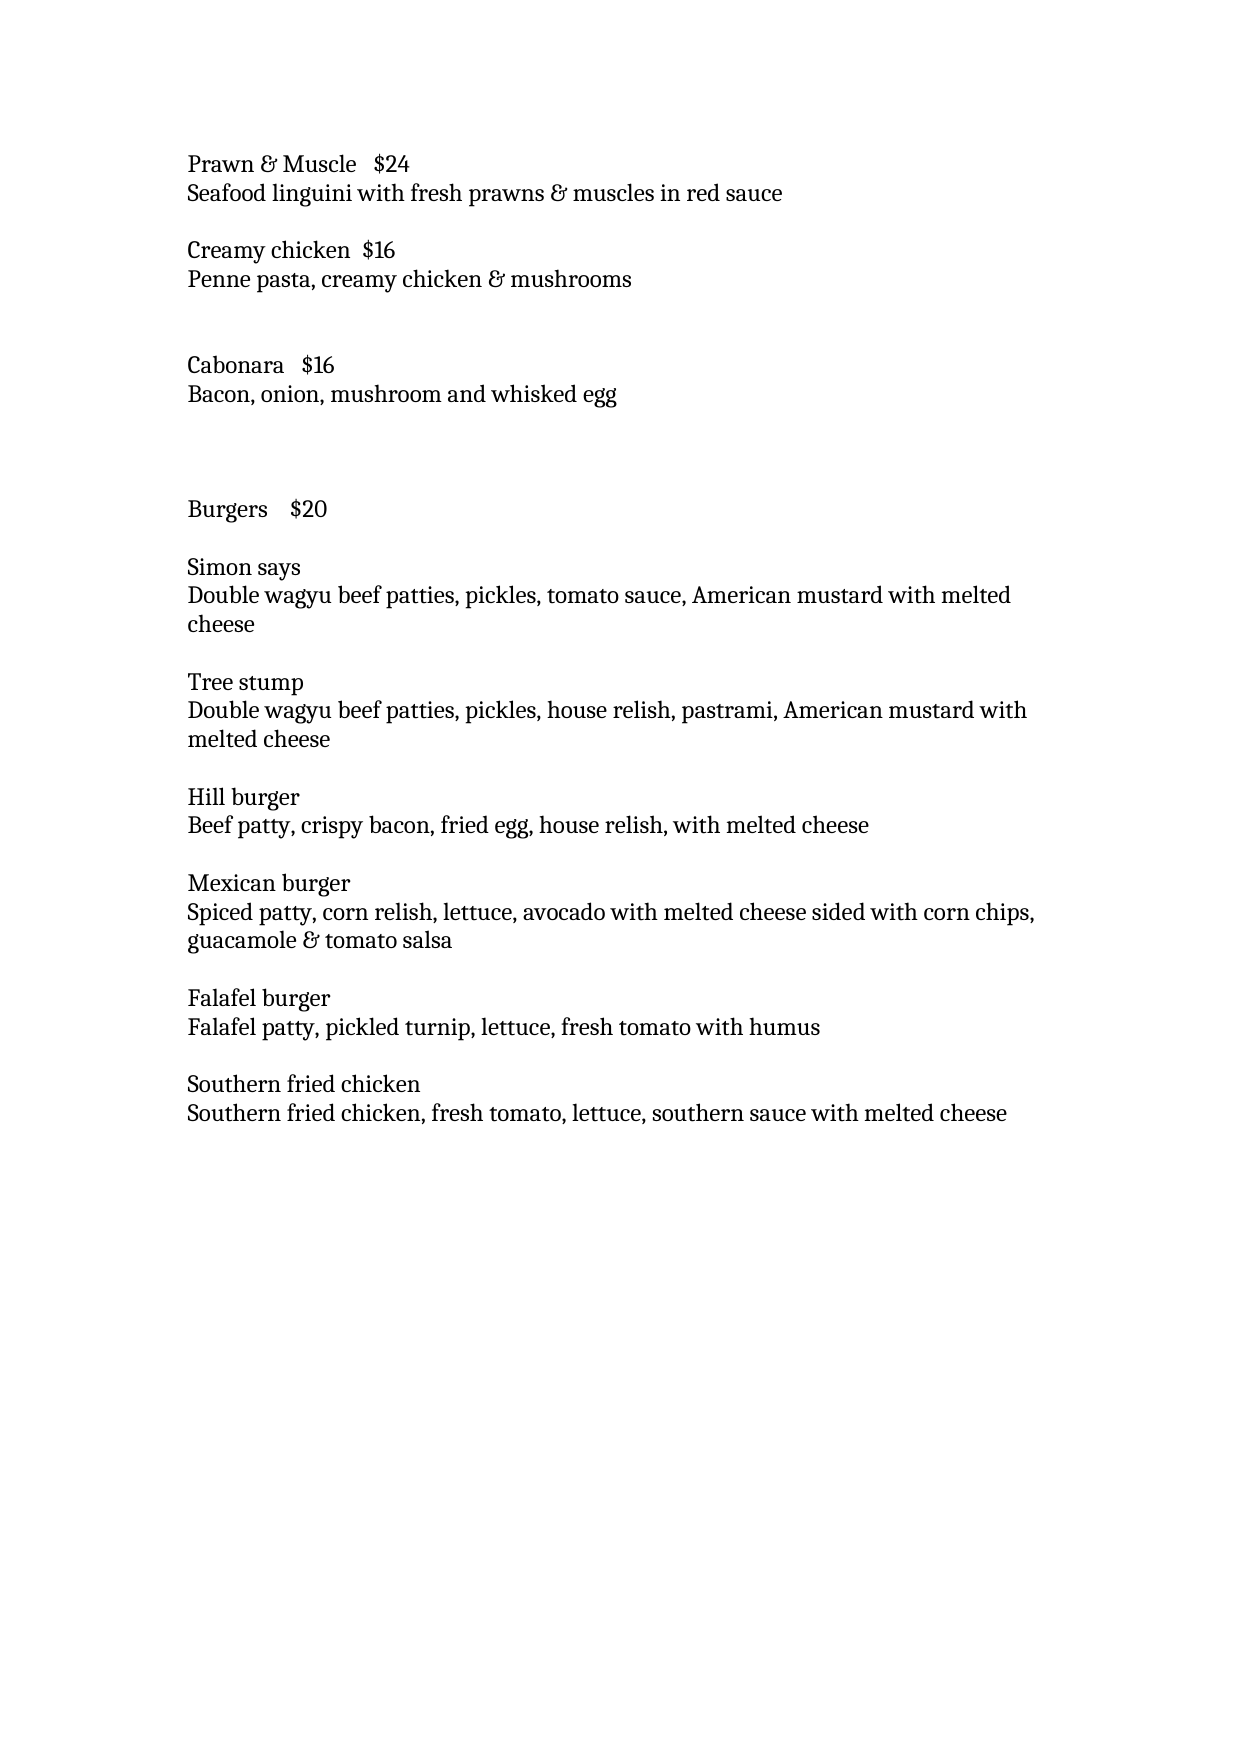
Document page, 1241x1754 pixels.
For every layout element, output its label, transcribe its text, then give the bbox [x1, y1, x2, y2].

text Bacon, onion, mushroom and whisked egg [187, 380, 1053, 409]
text Burgers $20 [187, 495, 1053, 524]
text Creamy chicken $16 [187, 236, 1053, 265]
text Falafel burger [187, 984, 1053, 1012]
text Falafel patty, pickled turnip, lettuce, fresh tomato with humus [187, 1012, 1053, 1041]
text Double wagyu beef patties, pickles, house relish, pastrami, American mustard with melted cheese [187, 696, 1053, 754]
text Cabonara $16 [187, 351, 1053, 380]
text Beef patty, crispy bacon, fried egg, house relish, with melted cheese [187, 811, 1053, 840]
text Double wagyu beef patties, pickles, tomato sauce, American mustard with melted cheese [187, 581, 1053, 639]
text Southern fried chicken [187, 1070, 1053, 1099]
text Simon says [187, 552, 1053, 581]
text Tree stump [187, 667, 1053, 696]
text Seafood linguini with fresh prawns & muscles in red sauce [187, 179, 1053, 207]
text Spiced patty, corn relish, lettuce, avocado with melted cheese sided with corn chips, guacamole & tomato salsa [187, 897, 1053, 955]
text Hill burger [187, 782, 1053, 811]
text Prawn & Muscle $24 [187, 150, 1053, 179]
text Mexican burger [187, 869, 1053, 897]
text Penne pasta, creamy chicken & mushrooms [187, 265, 1053, 294]
text Southern fried chicken, fresh tomato, lettuce, southern sauce with melted cheese [187, 1099, 1053, 1127]
